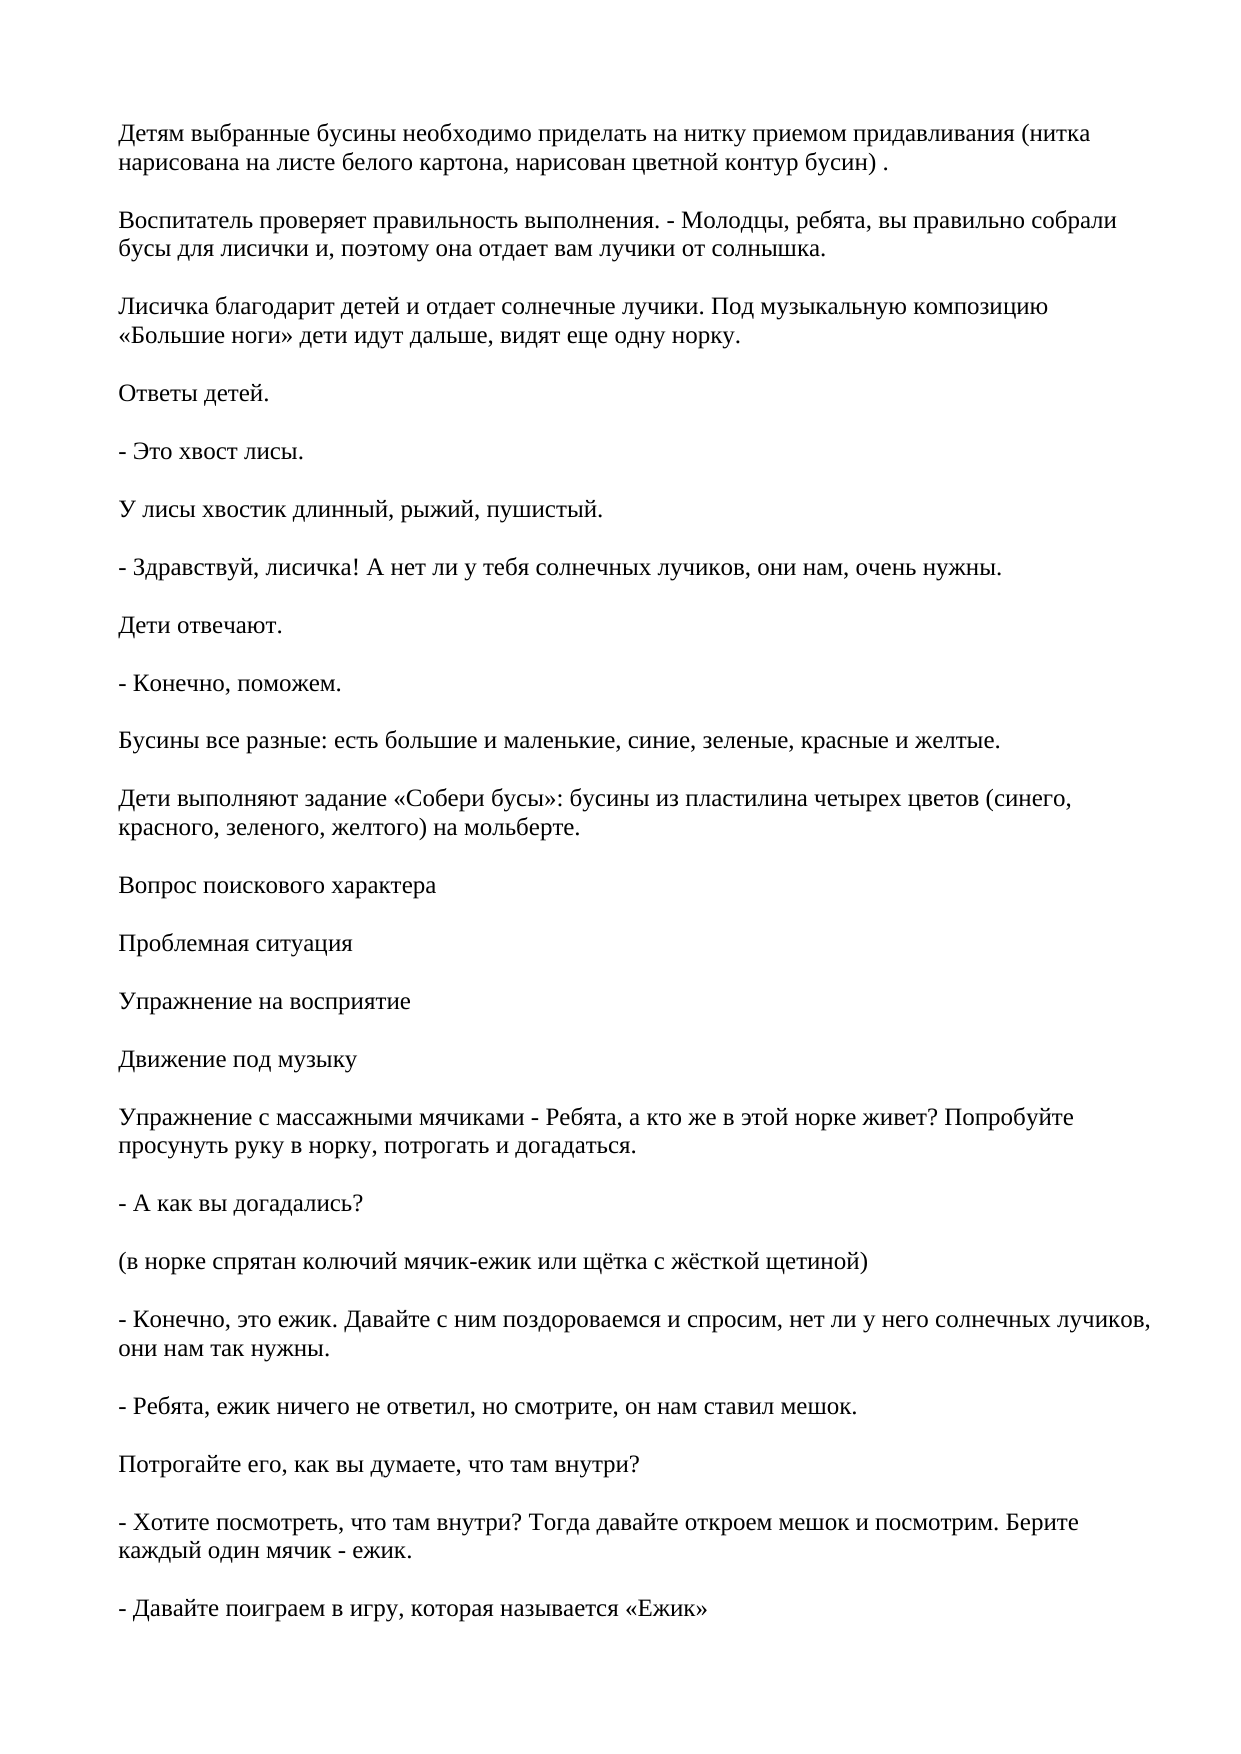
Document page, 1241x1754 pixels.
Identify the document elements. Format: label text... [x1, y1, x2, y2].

text - Конечно, поможем. [118, 668, 1152, 696]
text - Ребята, ежик ничего не ответил, но смотрите, он нам ставил мешок. [118, 1391, 1152, 1420]
text - Давайте поиграем в игру, которая называется «Ежик» [118, 1593, 1152, 1622]
text Ответы детей. [118, 378, 1152, 407]
text Детям выбранные бусины необходимо приделать на нитку приемом придавливания (нитка нарисована на листе белого картона, нарисован цветной контур бусин) . [118, 118, 1152, 176]
text - Здравствуй, лисичка! А нет ли у тебя солнечных лучиков, они нам, очень нужны. [118, 552, 1152, 581]
text Упражнение с массажными мячиками - Ребята, а кто же в этой норке живет? Попробуйте просунуть руку в норку, потрогать и догадаться. [118, 1102, 1152, 1159]
text Бусины все разные: есть большие и маленькие, синие, зеленые, красные и желтые. [118, 726, 1152, 754]
text - Это хвост лисы. [118, 436, 1152, 465]
text Дети выполняют задание «Собери бусы»: бусины из пластилина четырех цветов (синего, красного, зеленого, желтого) на мольберте. [118, 783, 1152, 841]
text Потрогайте его, как вы думаете, что там внутри? [118, 1449, 1152, 1478]
text - Конечно, это ежик. Давайте с ним поздороваемся и спросим, нет ли у него солнечных лучиков, они нам так нужны. [118, 1304, 1152, 1362]
text (в норке спрятан колючий мячик-ежик или щётка с жёсткой щетиной) [118, 1246, 1152, 1275]
text - Хотите посмотреть, что там внутри? Тогда давайте откроем мешок и посмотрим. Берите каждый один мячик - ежик. [118, 1507, 1152, 1564]
text - А как вы догадались? [118, 1188, 1152, 1217]
text Дети отвечают. [118, 610, 1152, 638]
text Движение под музыку [118, 1044, 1152, 1073]
text Лисичка благодарит детей и отдает солнечные лучики. Под музыкальную композицию «Большие ноги» дети идут дальше, видят еще одну норку. [118, 291, 1152, 349]
text Проблемная ситуация [118, 928, 1152, 957]
text Воспитатель проверяет правильность выполнения. - Молодцы, ребята, вы правильно собрали бусы для лисички и, поэтому она отдает вам лучики от солнышка. [118, 205, 1152, 262]
text Вопрос поискового характера [118, 870, 1152, 899]
text У лисы хвостик длинный, рыжий, пушистый. [118, 494, 1152, 523]
text Упражнение на восприятие [118, 986, 1152, 1015]
